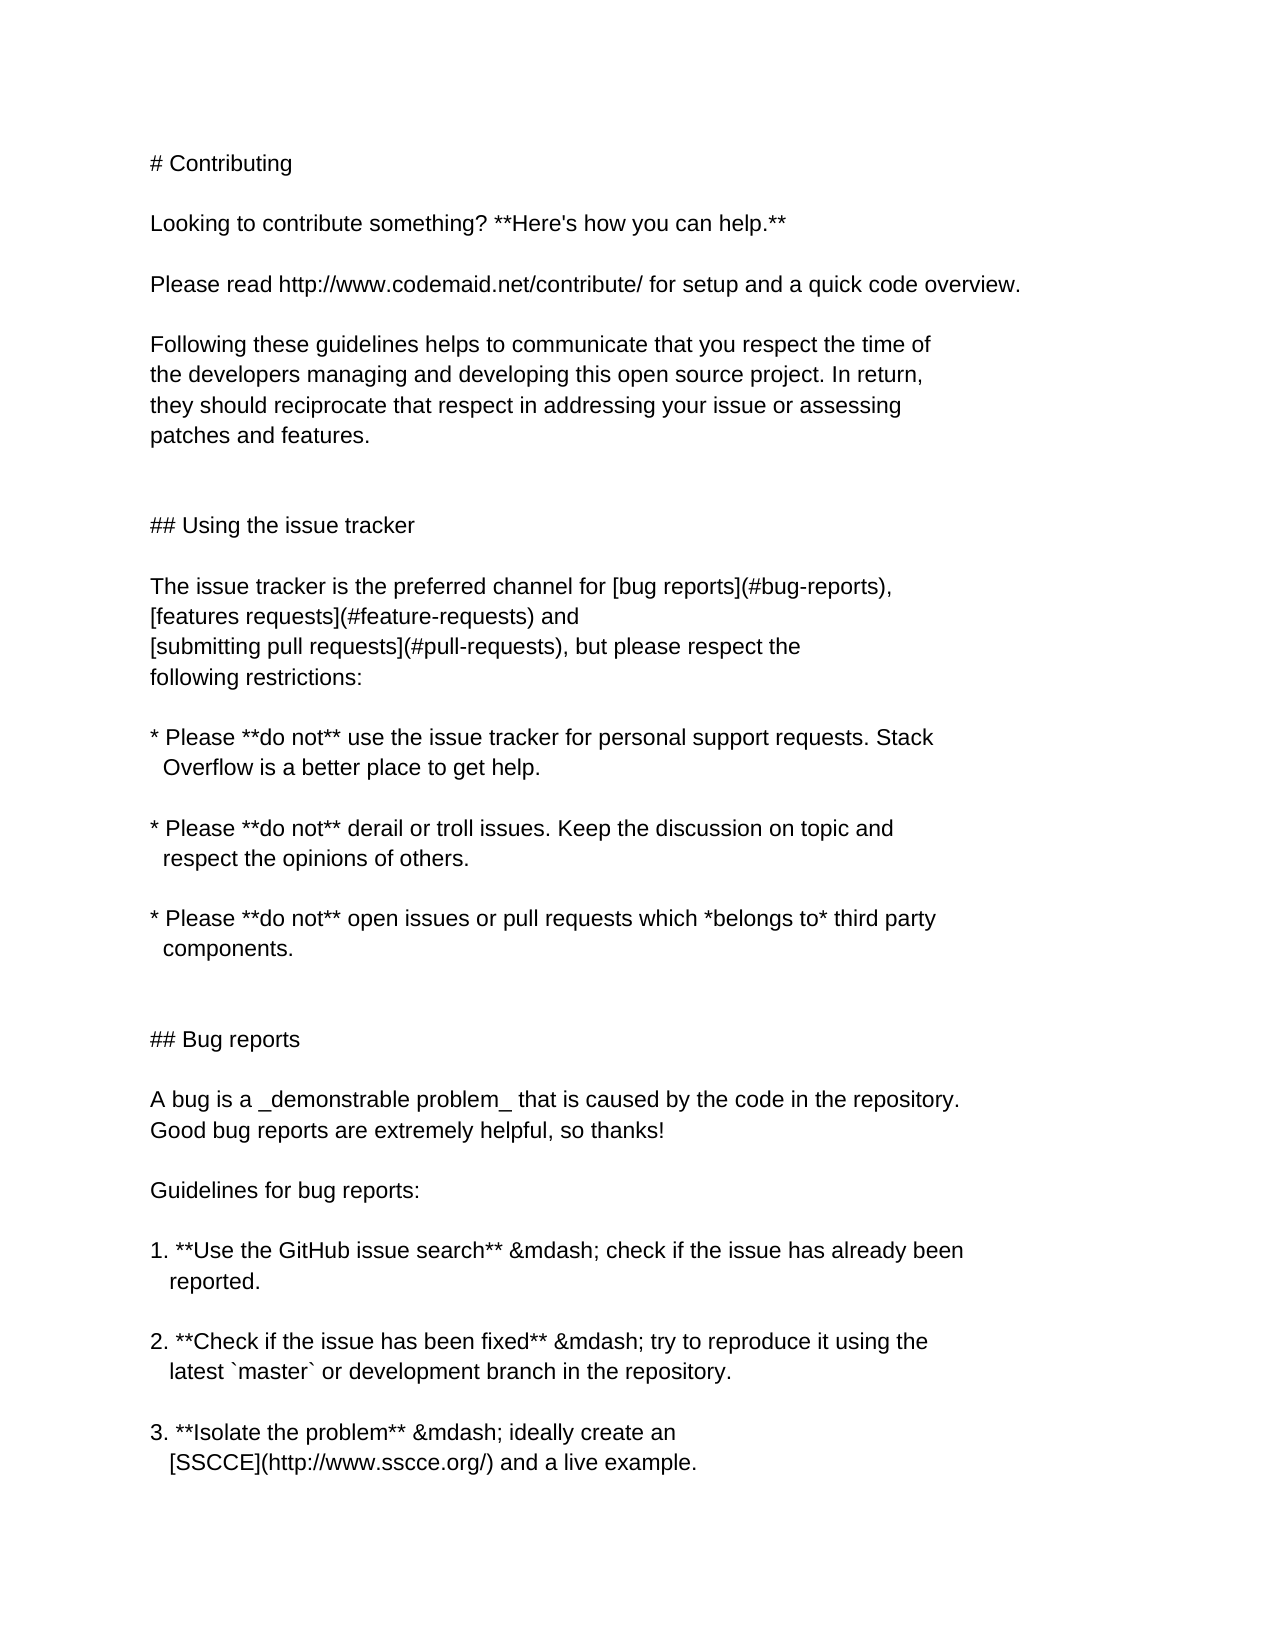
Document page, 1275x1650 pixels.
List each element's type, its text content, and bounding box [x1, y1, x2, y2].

text components. [150, 935, 1125, 962]
text the developers managing and developing this open source project. In return, [150, 361, 1125, 388]
text Following these guidelines helps to communicate that you respect the time of [150, 331, 1125, 358]
text respect the opinions of others. [150, 845, 1125, 871]
text latest `master` or development branch in the repository. [150, 1358, 1125, 1385]
text The issue tracker is the preferred channel for [bug reports](#bug-reports), [150, 573, 1125, 599]
text * Please **do not** derail or troll issues. Keep the discussion on topic and [150, 814, 1125, 841]
text ## Bug reports [150, 1026, 1125, 1052]
text ## Using the issue tracker [150, 512, 1125, 539]
text * Please **do not** use the issue tracker for personal support requests. Stack [150, 724, 1125, 750]
text they should reciprocate that respect in addressing your issue or assessing [150, 392, 1125, 418]
text patches and features. [150, 422, 1125, 448]
text Guidelines for bug reports: [150, 1177, 1125, 1203]
text A bug is a _demonstrable problem_ that is caused by the code in the repository. [150, 1086, 1125, 1113]
text Overflow is a better place to get help. [150, 754, 1125, 781]
text [submitting pull requests](#pull-requests), but please respect the [150, 633, 1125, 660]
text following restrictions: [150, 663, 1125, 690]
text * Please **do not** open issues or pull requests which *belongs to* third party [150, 905, 1125, 932]
text reported. [150, 1268, 1125, 1294]
text 1. **Use the GitHub issue search** &mdash; check if the issue has already been [150, 1237, 1125, 1264]
text Good bug reports are extremely helpful, so thanks! [150, 1117, 1125, 1143]
text Looking to contribute something? **Here's how you can help.** [150, 210, 1125, 237]
text # Contributing [150, 150, 1125, 176]
text [SSCCE](http://www.sscce.org/) and a live example. [150, 1449, 1125, 1475]
text Please read http://www.codemaid.net/contribute/ for setup and a quick code overview. [150, 271, 1125, 297]
text [features requests](#feature-requests) and [150, 603, 1125, 629]
text 3. **Isolate the problem** &mdash; ideally create an [150, 1419, 1125, 1445]
text 2. **Check if the issue has been fixed** &mdash; try to reproduce it using the [150, 1328, 1125, 1354]
